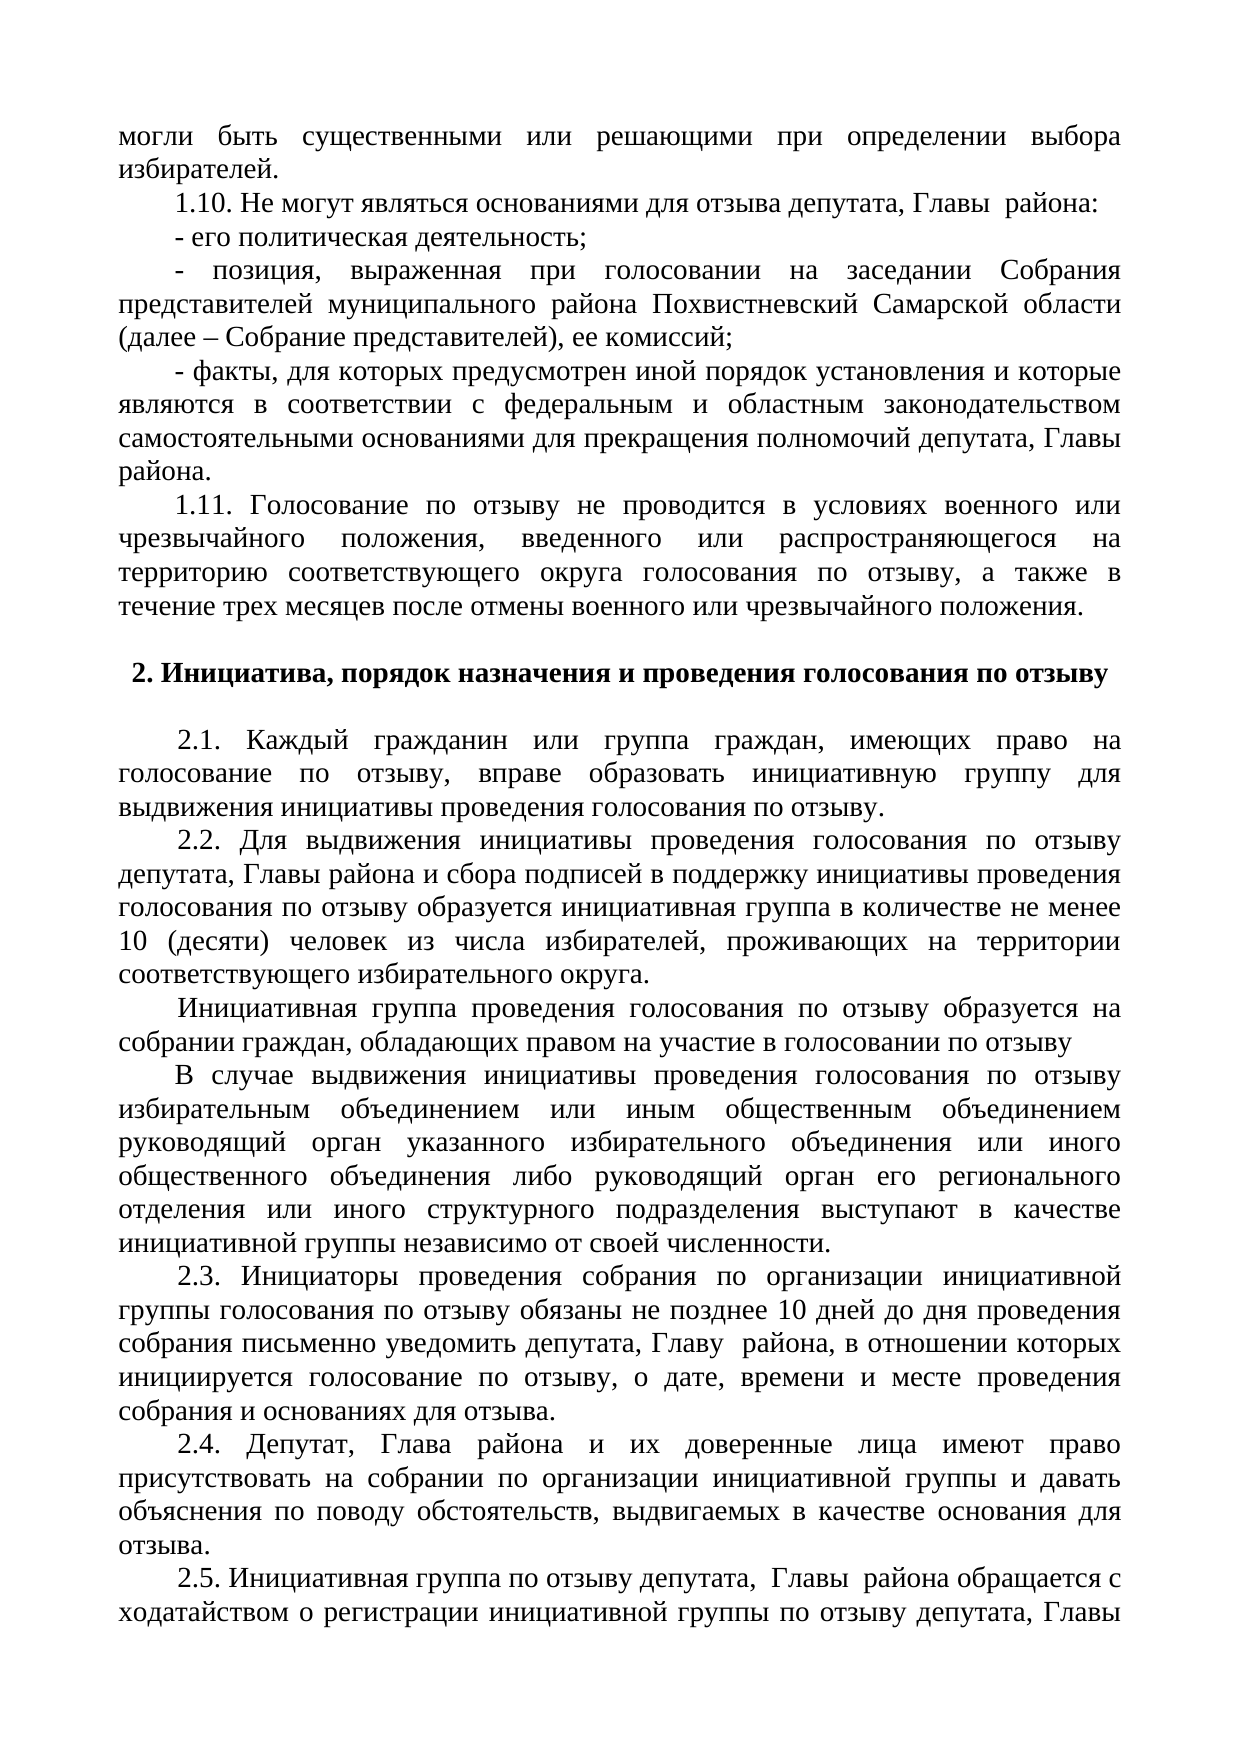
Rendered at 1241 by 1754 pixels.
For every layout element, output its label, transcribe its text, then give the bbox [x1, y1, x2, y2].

text 2.3. Инициаторы проведения собрания по организации инициативной группы голосования по отзыву обязаны не позднее 10 дней до дня проведения собрания письменно уведомить депутата, Главу района, в отношении которых инициируется голосование по отзыву, о дате, времени и месте проведения собрания и основаниях для отзыва. [118, 1258, 1122, 1426]
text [118, 1560, 1122, 1627]
text - факты, для которых предусмотрен иной порядок установления и которые являются в соответствии с федеральным и областным законодательством самостоятельными основаниями для прекращения полномочий депутата, Главы района. [118, 353, 1122, 487]
text 1.10. Не могут являться основаниями для отзыва депутата, Главы района: [118, 185, 1122, 219]
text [118, 118, 1122, 185]
text Инициативная группа проведения голосования по отзыву образуется на собрании граждан, обладающих правом на участие в голосовании по отзыву [118, 990, 1122, 1057]
text 2.1. Каждый гражданин или группа граждан, имеющих право на голосование по отзыву, вправе образовать инициативную группу для выдвижения инициативы проведения голосования по отзыву. [118, 722, 1122, 822]
text 2.2. Для выдвижения инициативы проведения голосования по отзыву депутата, Главы района и сбора подписей в поддержку инициативы проведения голосования по отзыву образуется инициативная группа в количестве не менее 10 (десяти) человек из числа избирателей, проживающих на территории соответствующего избирательного округа. [118, 822, 1122, 990]
text - позиция, выраженная при голосовании на заседании Собрания представителей муниципального района Похвистневский Самарской области (далее – Собрание представителей), ее комиссий; [118, 252, 1122, 353]
text 1.11. Голосование по отзыву не проводится в условиях военного или чрезвычайного положения, введенного или распространяющегося на территорию соответствующего округа голосования по отзыву, а также в течение трех месяцев после отмены военного или чрезвычайного положения. [118, 487, 1122, 621]
text - его политическая деятельность; [118, 219, 1122, 252]
text 2. Инициатива, порядок назначения и проведения голосования по отзыву [118, 655, 1122, 688]
text 2.4. Депутат, Глава района и их доверенные лица имеют право присутствовать на собрании по организации инициативной группы и давать объяснения по поводу обстоятельств, выдвигаемых в качестве основания для отзыва. [118, 1426, 1122, 1560]
text В случае выдвижения инициативы проведения голосования по отзыву избирательным объединением или иным общественным объединением руководящий орган указанного избирательного объединения или иного общественного объединения либо руководящий орган его регионального отделения или иного структурного подразделения выступают в качестве инициативной группы независимо от своей численности. [118, 1057, 1122, 1258]
